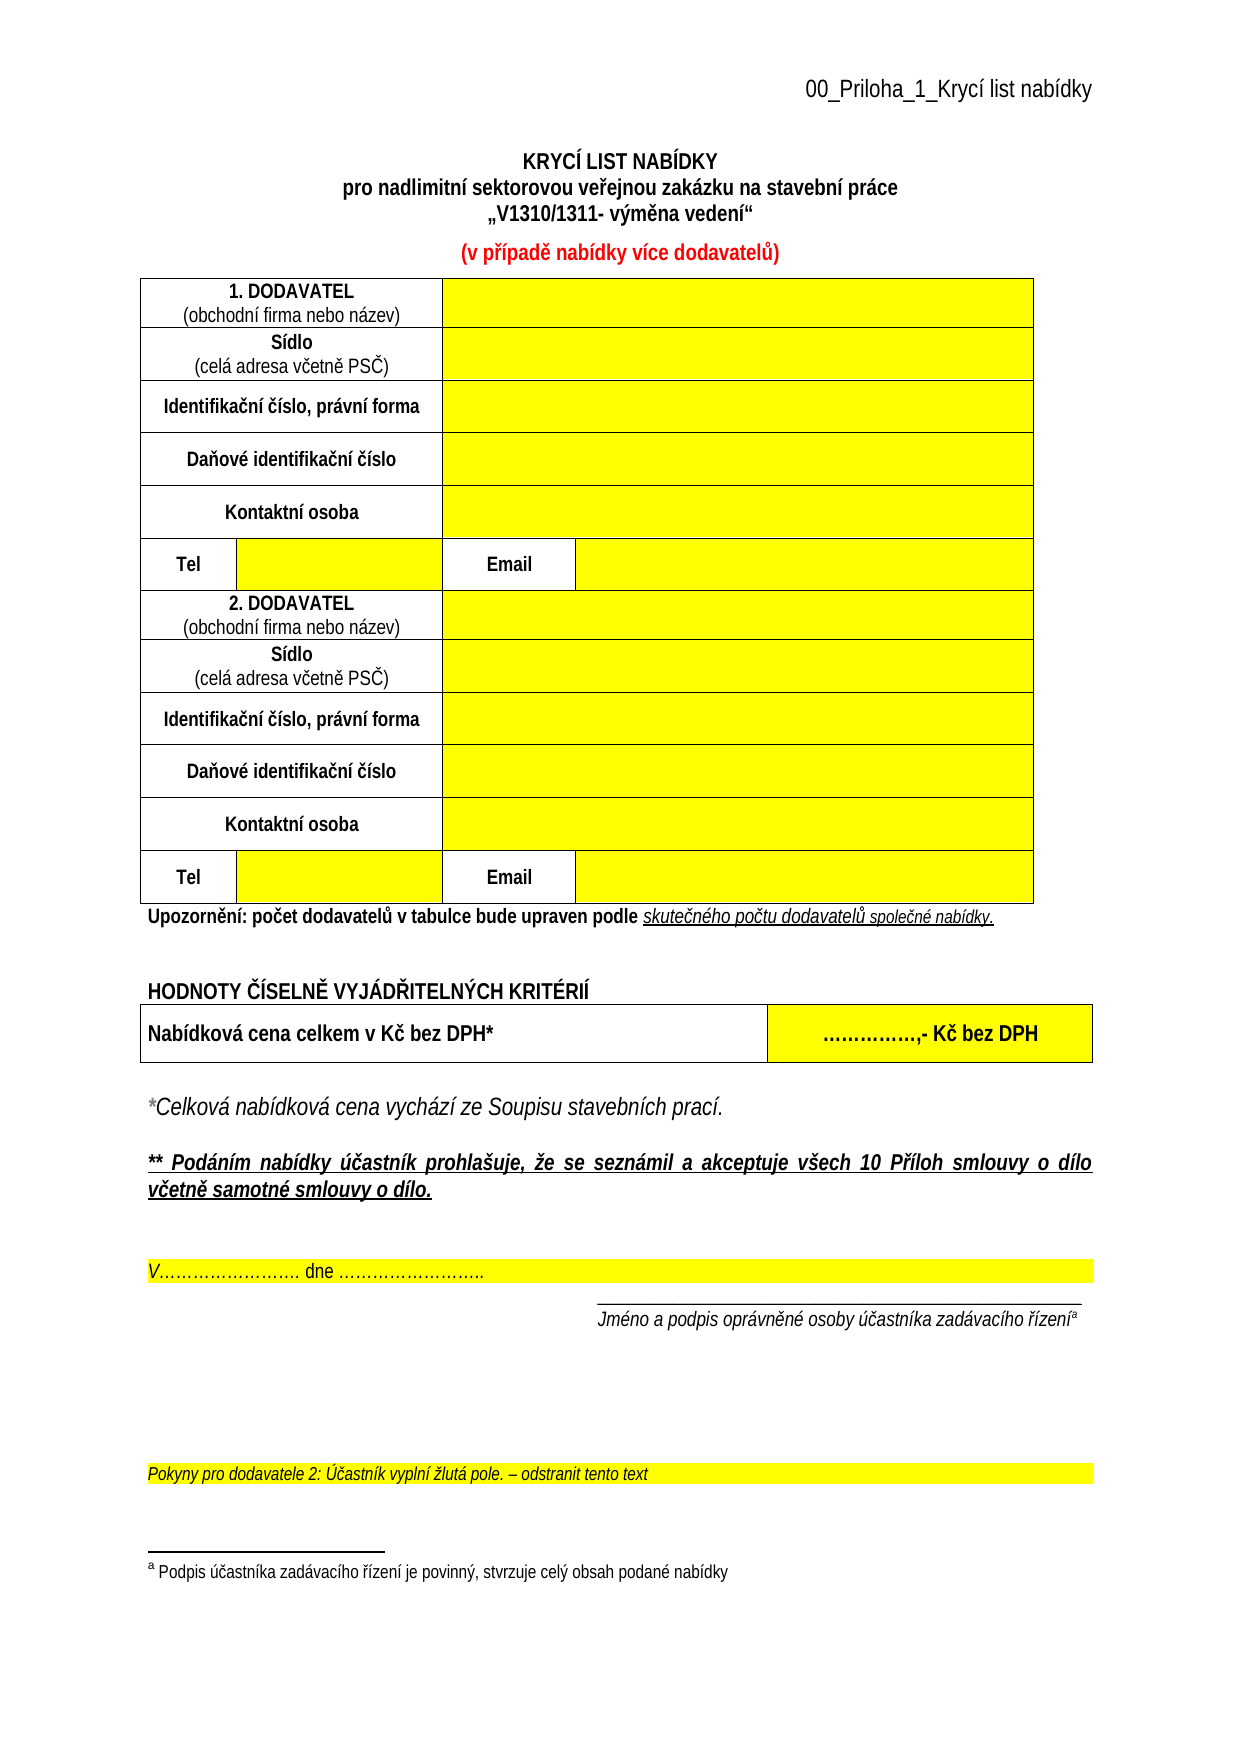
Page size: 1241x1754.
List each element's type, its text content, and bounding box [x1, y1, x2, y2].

table_cell [576, 851, 1033, 902]
table_cell [443, 640, 1033, 692]
text KRYCÍ LIST NABÍDKY [148, 148, 1093, 174]
table_cell [443, 693, 1033, 744]
table_cell Kontaktní osoba [141, 798, 442, 850]
text ___________________________________________________ [598, 1283, 1093, 1307]
table_cell Email [443, 539, 575, 590]
table_cell [443, 433, 1033, 485]
table_cell Kontaktní osoba [141, 486, 442, 537]
table_cell Sídlo (celá adresa včetně PSČ) [141, 640, 442, 692]
table_cell Tel [141, 851, 236, 902]
text pro nadlimitní sektorovou veřejnou zakázku na stavební práce [148, 174, 1093, 200]
text *Celková nabídková cena vychází ze Soupisu stavebních prací. [148, 1092, 1093, 1120]
table_header [443, 279, 1033, 327]
table_cell Daňové identifikační číslo [141, 745, 442, 797]
table_cell [237, 851, 442, 902]
text HODNOTY ČÍSELNĚ VYJÁDŘITELNÝCH KRITÉRIÍ [148, 978, 1093, 1004]
text ** Podáním nabídky účastník prohlašuje, že se seznámil a akceptuje všech 10 Příloh smlouvy o dílo včetně samotné smlouvy o dílo. [148, 1173, 1093, 1202]
table_cell [443, 745, 1033, 797]
table_cell Email [443, 851, 575, 902]
table_cell 2. DODAVATEL (obchodní firma nebo název) [141, 591, 442, 639]
text (v případě nabídky více dodavatelů) [148, 239, 1093, 266]
table_cell Tel [141, 539, 236, 590]
table_header 1. DODAVATEL (obchodní firma nebo název) [141, 279, 442, 327]
text ** Podáním nabídky účastník prohlašuje, že se seznámil a akceptuje všech 10 Příloh smlouvy o dílo včetně samotné smlouvy o dílo. [148, 1149, 1093, 1172]
text Upozornění: počet dodavatelů v tabulce bude upraven podle skutečného počtu dodavatelů společné nabídky. [148, 903, 1093, 927]
table_cell Daňové identifikační číslo [141, 433, 442, 485]
table_cell [443, 591, 1033, 639]
table_cell [576, 539, 1033, 590]
table_cell [237, 539, 442, 590]
table_cell [443, 798, 1033, 850]
text Pokyny pro dodavatele 2: Účastník vyplní žlutá pole. – odstranit tento text [148, 1463, 1093, 1484]
table_cell [443, 381, 1033, 432]
text Jméno a podpis oprávněné osoby účastníka zadávacího řízení [598, 1307, 1093, 1331]
text V……………………. dne …………………….. [148, 1259, 1093, 1283]
table_cell [443, 486, 1033, 537]
text „V1310/1311- výměna vedení“ [148, 200, 1093, 227]
table_cell [443, 328, 1033, 379]
table_cell Sídlo (celá adresa včetně PSČ) [141, 328, 442, 379]
table_cell Identifikační číslo, právní forma [141, 693, 442, 744]
table_header ……………,- Kč bez DPH [768, 1005, 1092, 1062]
table_cell Identifikační číslo, právní forma [141, 381, 442, 432]
table_header Nabídková cena celkem v Kč bez DPH* [141, 1005, 767, 1062]
